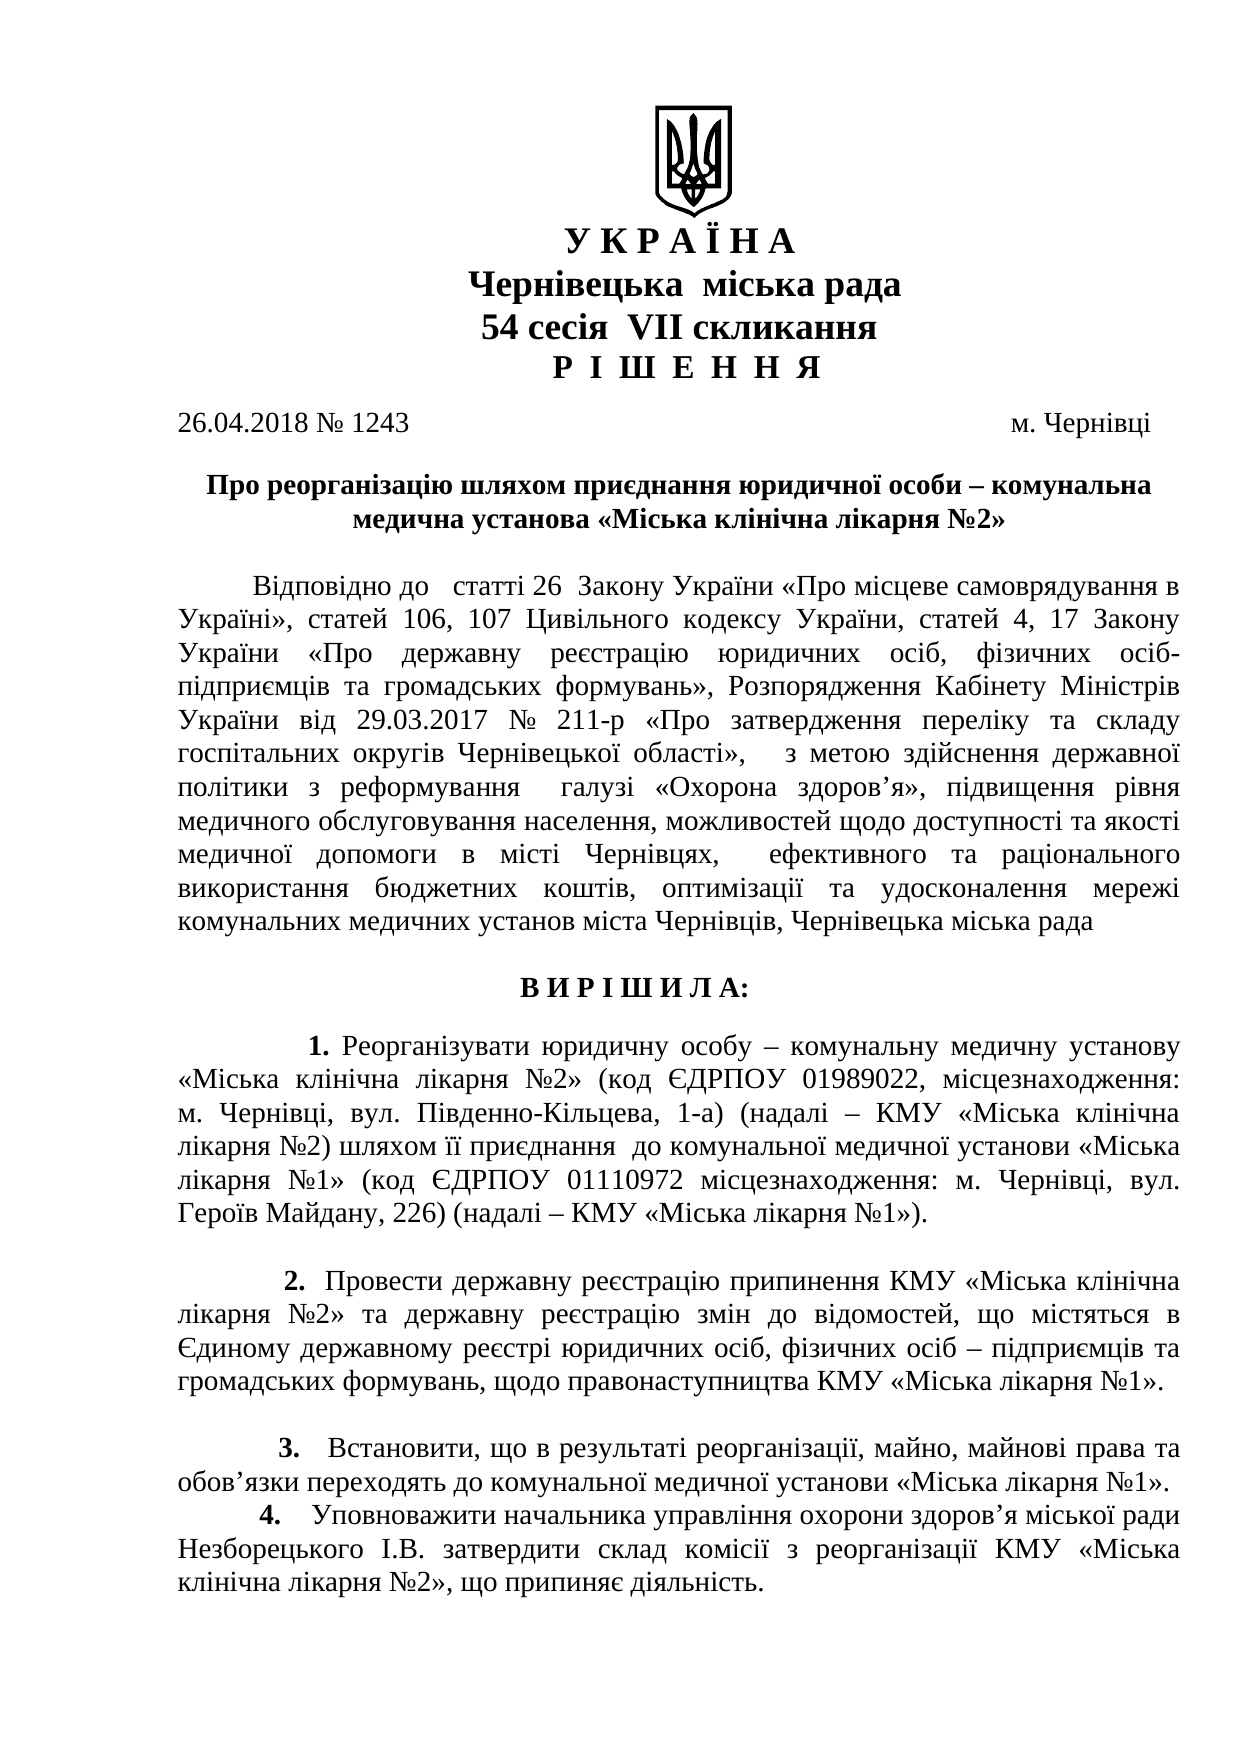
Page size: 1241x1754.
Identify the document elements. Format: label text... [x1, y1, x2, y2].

text 3. Встановити, що в результаті реорганізації, майно, майнові права та обов’язки переходять до комунальної медичної установи «Міська лікарня №1». [177, 1430, 1181, 1497]
text 54 сесія VIІ скликання [177, 304, 1181, 347]
text Чернівецька міська рада [177, 261, 1181, 304]
subtitle Р І Ш Е Н Н Я [177, 347, 1181, 386]
text Відповідно до статті 26 Закону України «Про місцеве самоврядування в Україні», статей 106, 107 Цивільного кодексу України, статей 4, 17 Закону України «Про державну реєстрацію юридичних осіб, фізичних осіб-підприємців та громадських формувань», Розпорядження Кабінету Міністрів України від 29.03.2017 № 211-р «Про затвердження переліку та складу госпітальних округів Чернівецької області», з метою здійснення державної політики з реформування галузі «Охорона здоров’я», підвищення рівня медичного обслуговування населення, можливостей щодо доступності та якості медичної допомоги в місті Чернівцях, ефективного та раціонального використання бюджетних коштів, оптимізації та удосконалення мережі комунальних медичних установ міста Чернівців, Чернівецька міська рада [177, 568, 1181, 937]
text 4. Уповноважити начальника управління охорони здоров’я міської ради Незборецького І.В. затвердити склад комісії з реорганізації КМУ «Міська клінічна лікарня №2», що припиняє діяльність. [177, 1497, 1181, 1598]
text 1. Реорганізувати юридичну особу – комунальну медичну установу «Міська клінічна лікарня №2» (код ЄДРПОУ 01989022, місцезнаходження: м. Чернівці, вул. Південно-Кільцева, 1-а) (надалі – КМУ «Міська клінічна лікарня №2) шляхом її приєднання до комунальної медичної установи «Міська лікарня №1» (код ЄДРПОУ 01110972 місцезнаходження: м. Чернівці, вул. Героїв Майдану, 226) (надалі – КМУ «Міська лікарня №1»). [177, 1028, 1181, 1229]
text У К Р А Ї Н А [177, 218, 1181, 261]
text 2. Провести державну реєстрацію припинення КМУ «Міська клінічна лікарня №2» та державну реєстрацію змін до відомостей, що містяться в Єдиному державному реєстрі юридичних осіб, фізичних осіб – підприємців та громадських формувань, щодо правонаступництва КМУ «Міська лікарня №1». [177, 1263, 1181, 1397]
text 26.04.2018 № 1243 м. Чернівці [177, 405, 1181, 438]
text Про реорганізацію шляхом приєднання юридичної особи – комунальна медична установа «Міська клінічна лікарня №2» [177, 467, 1181, 534]
text В И Р І Ш И Л А: [177, 970, 1181, 1004]
